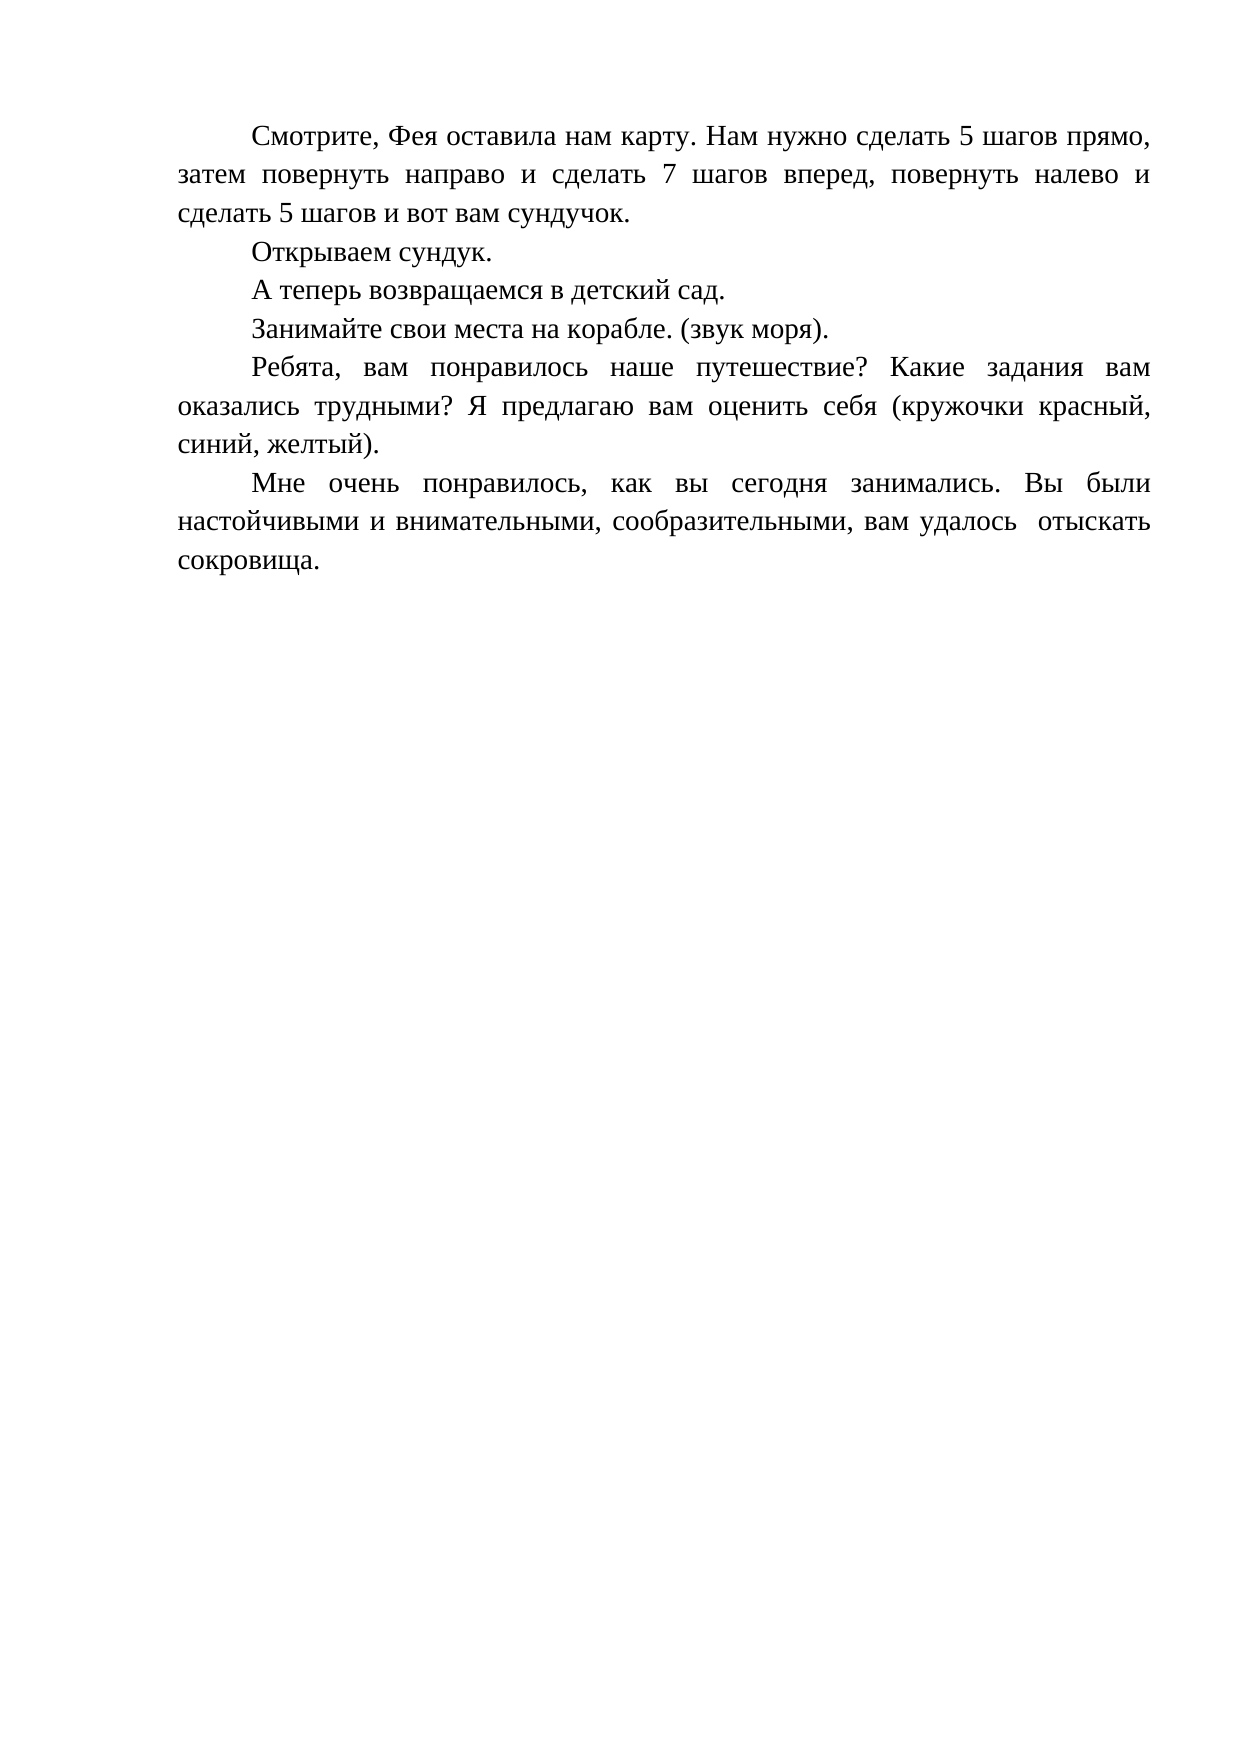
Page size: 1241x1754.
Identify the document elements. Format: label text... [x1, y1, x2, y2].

text Мне очень понравилось, как вы сегодня занимались. Вы были настойчивыми и внимательными, сообразительными, вам удалось отыскать сокровища. [177, 465, 1152, 576]
text Занимайте свои места на корабле. (звук моря). [177, 311, 1152, 344]
text Смотрите, Фея оставила нам карту. Нам нужно сделать 5 шагов прямо, затем повернуть направо и сделать 7 шагов вперед, повернуть налево и сделать 5 шагов и вот вам сундучок. [177, 118, 1152, 229]
text Открываем сундук. [177, 234, 1152, 267]
text А теперь возвращаемся в детский сад. [177, 272, 1152, 306]
text Ребята, вам понравилось наше путешествие? Какие задания вам оказались трудными? Я предлагаю вам оценить себя (кружочки красный, синий, желтый). [177, 349, 1152, 460]
